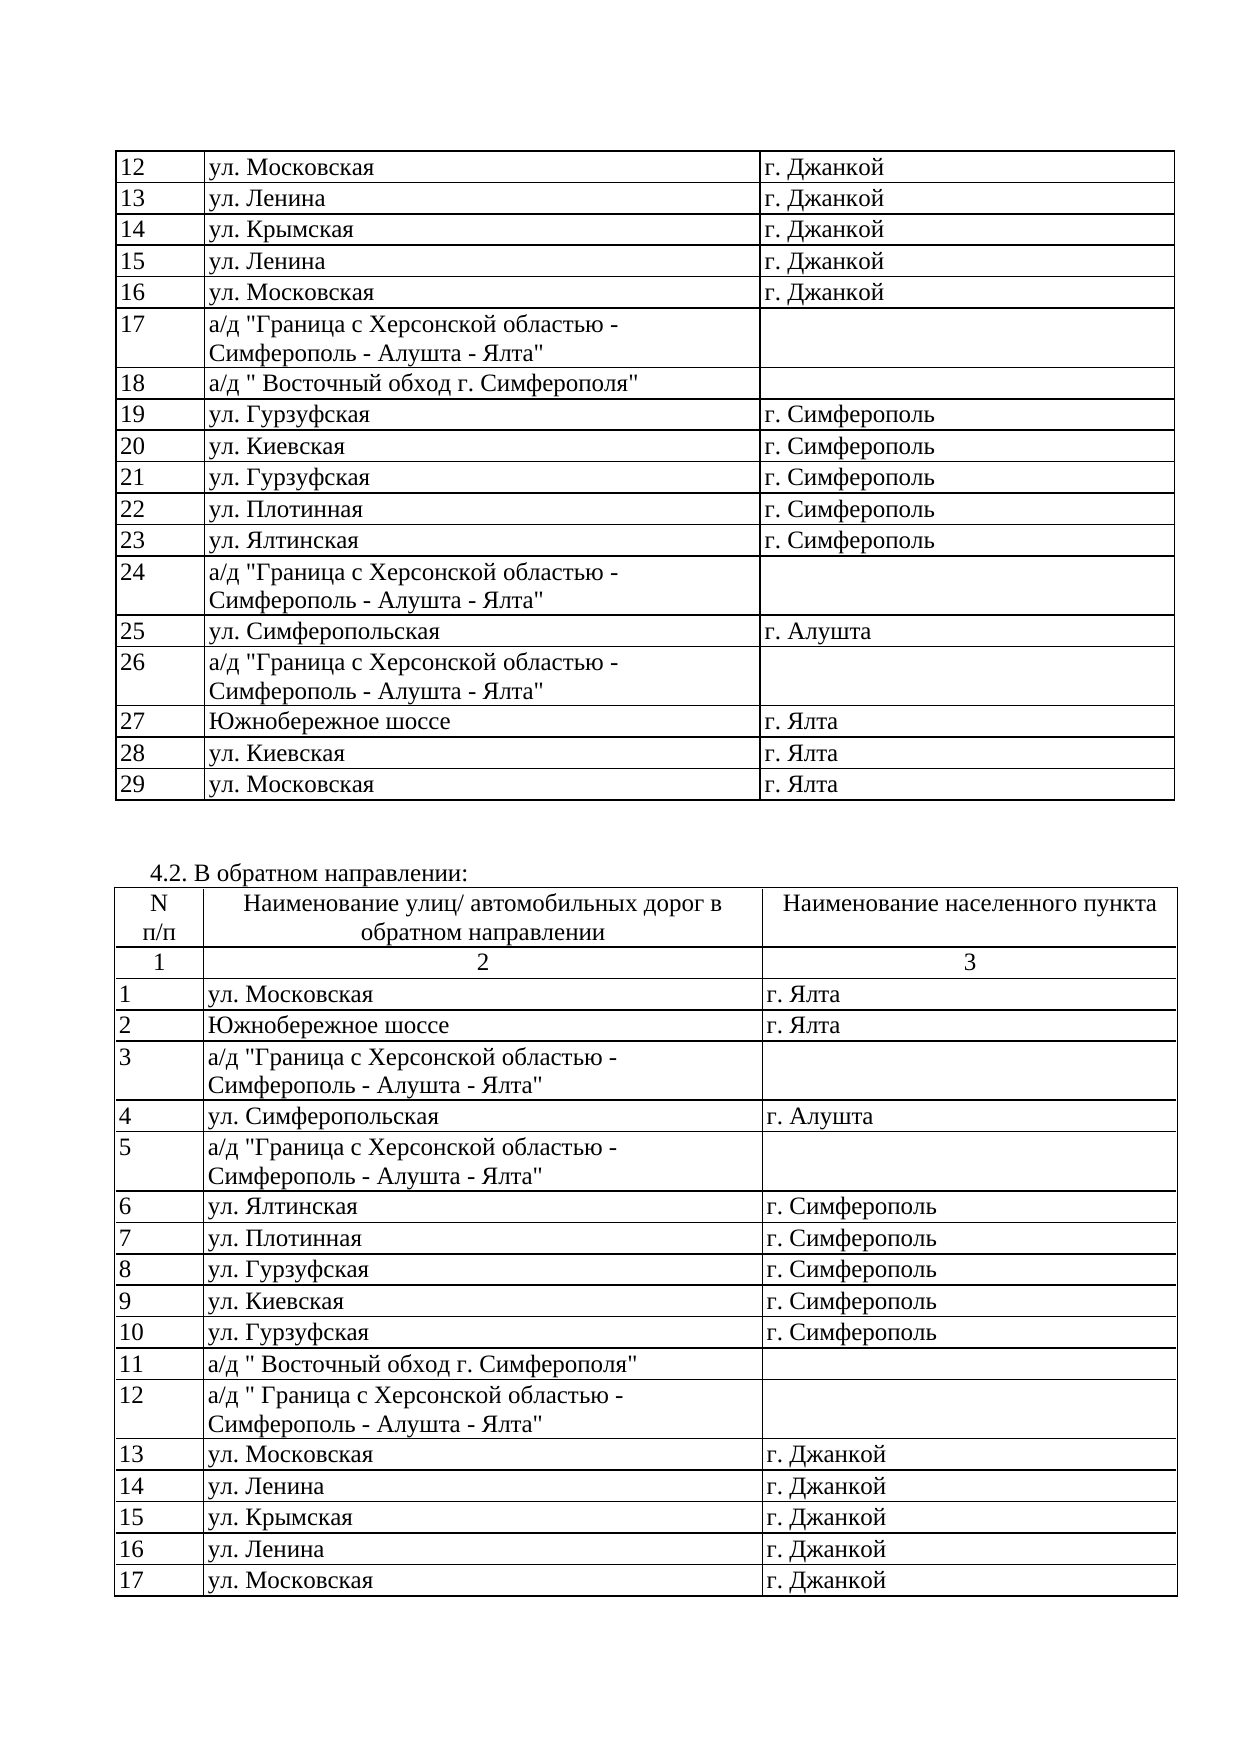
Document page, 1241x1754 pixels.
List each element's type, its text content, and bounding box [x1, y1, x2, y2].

table_cell 17 [117, 309, 204, 366]
table_cell ул. Московская [204, 979, 762, 1009]
table_cell 15 [115, 1502, 203, 1532]
table_cell 19 [117, 400, 204, 429]
table_cell г. Джанкой [763, 1438, 1177, 1469]
table_cell [763, 1379, 1177, 1438]
table_cell г. Джанкой [763, 1501, 1177, 1532]
table_cell г. Ялта [763, 1009, 1177, 1040]
table_cell 17 [115, 1565, 203, 1595]
table_cell г. Симферополь [761, 525, 1174, 555]
table_cell ул. Симферопольская [205, 616, 759, 646]
table_cell а/д "Граница с Херсонской областью - Симферополь - Алушта - Ялта" [204, 1042, 762, 1099]
table_cell 12 [115, 1380, 203, 1438]
table_cell г. Джанкой [763, 1532, 1177, 1563]
table_cell ул. Крымская [205, 215, 759, 244]
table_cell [205, 309, 759, 366]
table_cell 2 [204, 948, 762, 977]
table_cell ул. Ленина [205, 246, 759, 276]
table_cell ул. Симферопольская [204, 1101, 762, 1131]
table_cell г. Джанкой [761, 183, 1174, 213]
table_cell г. Симферополь [761, 494, 1174, 524]
table_cell Южнобережное шоссе [204, 1011, 762, 1040]
table_cell г. Джанкой [763, 1469, 1177, 1501]
table_cell ул. Киевская [205, 738, 759, 768]
table_cell а/д " Граница с Херсонской областью - Симферополь - Алушта - Ялта" [204, 1380, 762, 1438]
table_cell ул. Ялтинская [205, 525, 759, 555]
text 4.2. В обратном направлении: [150, 858, 1090, 887]
table_cell 7 [115, 1223, 203, 1253]
table_cell ул. Ленина [204, 1471, 762, 1501]
table_cell ул. Московская [205, 152, 759, 181]
table_cell [761, 309, 1174, 366]
table_cell 6 [115, 1191, 203, 1221]
table_cell ул. Гурзуфская [205, 462, 759, 492]
table_cell ул. Московская [204, 1565, 762, 1595]
table_cell 1 [115, 979, 203, 1009]
table_cell 10 [115, 1317, 203, 1347]
table_cell г. Джанкой [763, 1564, 1177, 1595]
table_cell а/д " Восточный обход г. Симферополя" [205, 368, 759, 398]
table_cell 26 [117, 647, 204, 705]
table_cell 23 [117, 525, 204, 555]
table_cell 18 [117, 368, 204, 398]
table_cell 11 [115, 1348, 203, 1379]
table_cell Южнобережное шоссе [205, 706, 759, 736]
table_cell г. Ялта [761, 738, 1174, 768]
table_cell г. Симферополь [763, 1284, 1177, 1316]
table_cell 3 [115, 1041, 203, 1099]
table_cell [761, 557, 1174, 614]
table_cell ул. Ленина [204, 1534, 762, 1563]
table_cell ул. Ялтинская [204, 1192, 762, 1221]
table_cell 20 [117, 431, 204, 461]
table_cell ул. Крымская [204, 1502, 762, 1532]
table_cell г. Джанкой [761, 152, 1174, 181]
table_cell ул. Гурзуфская [204, 1317, 762, 1347]
table_cell а/д "Граница с Херсонской областью - Симферополь - Алушта - Ялта" [205, 647, 759, 705]
table_header Наименование улиц/ автомобильных дорог в обратном направлении [204, 888, 762, 946]
table_cell ул. Ленина [205, 183, 759, 213]
table_cell [761, 368, 1174, 398]
table_cell г. Алушта [761, 616, 1174, 646]
table_cell ул. Гурзуфская [205, 400, 759, 429]
table_cell [763, 1131, 1177, 1190]
table_cell г. Ялта [763, 978, 1177, 1009]
table_cell 4 [115, 1100, 203, 1131]
table_cell 3 [763, 946, 1177, 977]
table_cell г. Джанкой [761, 277, 1174, 307]
table_cell 28 [117, 738, 204, 768]
table_header Наименование населенного пункта [763, 888, 1177, 946]
table_cell 29 [117, 769, 204, 799]
table_cell г. Симферополь [761, 400, 1174, 429]
table_cell а/д "Граница с Херсонской областью - Симферополь - Алушта - Ялта" [204, 1132, 762, 1190]
table_cell 13 [115, 1439, 203, 1469]
table_cell г. Симферополь [761, 431, 1174, 461]
table_cell ул. Киевская [205, 431, 759, 461]
table_cell ул. Киевская [204, 1286, 762, 1316]
table_header N п/п [115, 888, 203, 946]
table_cell г. Ялта [761, 706, 1174, 736]
table_cell 13 [117, 183, 204, 213]
table_cell [761, 647, 1174, 705]
table_cell 8 [115, 1254, 203, 1284]
table_cell 24 [117, 557, 204, 614]
table_cell ул. Московская [204, 1439, 762, 1469]
table_cell 9 [115, 1285, 203, 1316]
table_cell а/д "Граница с Херсонской областью - Симферополь - Алушта - Ялта" [205, 557, 759, 614]
table_cell г. Симферополь [761, 462, 1174, 492]
table_cell г. Симферополь [763, 1253, 1177, 1284]
table_cell ул. Московская [205, 769, 759, 799]
table_cell г. Ялта [761, 769, 1174, 799]
table_cell 5 [115, 1132, 203, 1190]
table_cell г. Симферополь [763, 1221, 1177, 1253]
table_cell 14 [117, 215, 204, 244]
table_cell 27 [117, 706, 204, 736]
table_cell г. Алушта [763, 1099, 1177, 1131]
table_cell 22 [117, 494, 204, 524]
table_cell ул. Московская [205, 277, 759, 307]
table_cell 14 [115, 1470, 203, 1501]
table_cell ул. Плотинная [204, 1223, 762, 1253]
table_cell ул. Гурзуфская [204, 1255, 762, 1284]
table_cell ул. Плотинная [205, 494, 759, 524]
table_cell 21 [117, 462, 204, 492]
table_cell 16 [115, 1533, 203, 1563]
table_cell г. Джанкой [761, 246, 1174, 276]
table_cell 1 [115, 947, 203, 977]
table_cell г. Симферополь [763, 1190, 1177, 1221]
table_cell [763, 1347, 1177, 1379]
table_cell г. Симферополь [763, 1316, 1177, 1347]
table_cell 12 [117, 152, 204, 181]
table_cell 15 [117, 246, 204, 276]
table_cell 2 [115, 1010, 203, 1040]
table_cell г. Джанкой [761, 215, 1174, 244]
table_cell а/д " Восточный обход г. Симферополя" [204, 1349, 762, 1379]
table_cell 25 [117, 616, 204, 646]
table_cell [763, 1040, 1177, 1099]
table_cell 16 [117, 277, 204, 307]
